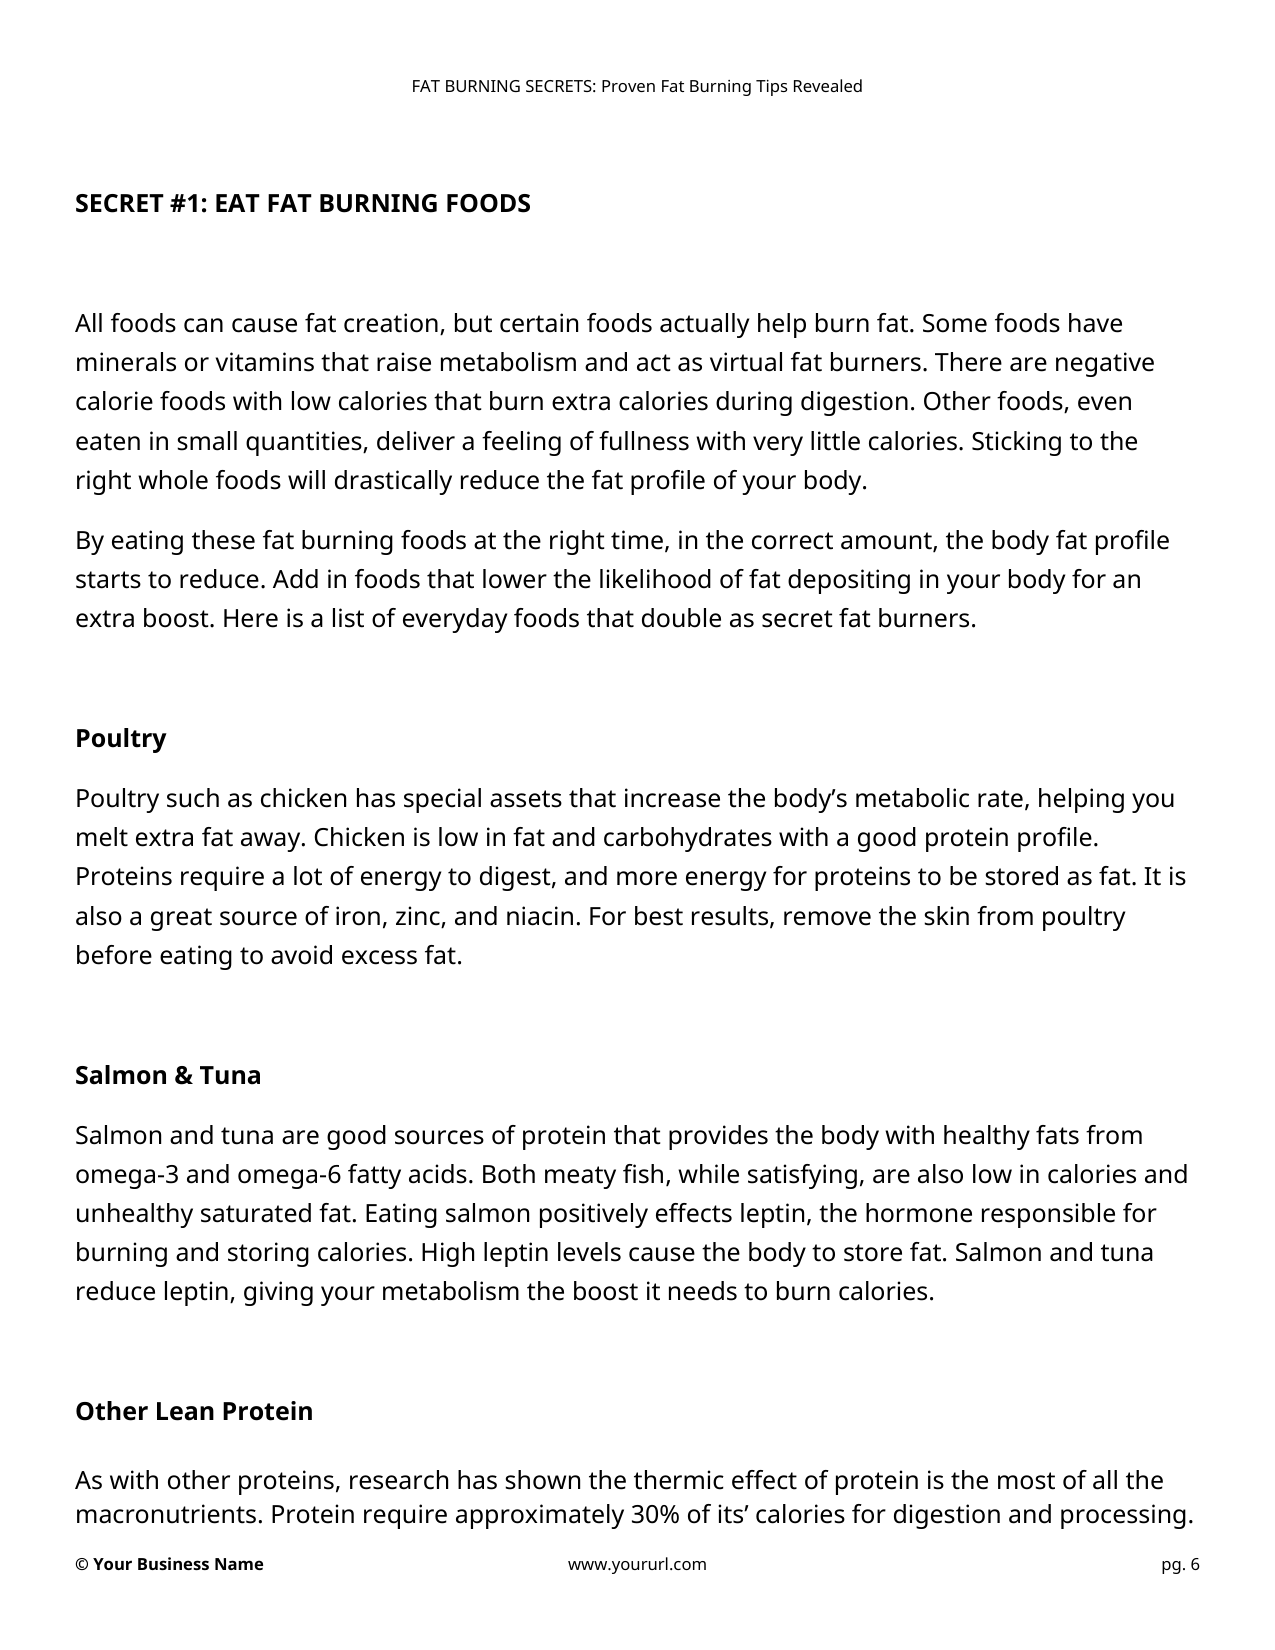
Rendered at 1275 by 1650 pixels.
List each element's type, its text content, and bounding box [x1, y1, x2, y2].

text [75, 1462, 1200, 1531]
text SECRET #1: EAT FAT BURNING FOODS [75, 186, 1200, 220]
text Other Lean Protein [75, 1394, 1200, 1428]
text Poultry [75, 721, 1200, 755]
text All foods can cause fat creation, but certain foods actually help burn fat. Some foods have minerals or vitamins that raise metabolism and act as virtual fat burners. There are negative calorie foods with low calories that burn extra calories during digestion. Other foods, even eaten in small quantities, deliver a feeling of fullness with very little calories. Sticking to the right whole foods will drastically reduce the fat profile of your body. [75, 306, 1200, 496]
text Salmon & Tuna [75, 1057, 1200, 1091]
text Salmon and tuna are good sources of protein that provides the body with healthy fats from omega-3 and omega-6 fatty acids. Both meaty fish, while satisfying, are also low in calories and unhealthy saturated fat. Eating salmon positively effects leptin, the hormone responsible for burning and storing calories. High leptin levels cause the body to store fat. Salmon and tuna reduce leptin, giving your metabolism the boost it needs to burn calories. [75, 1117, 1200, 1308]
text By eating these fat burning foods at the right time, in the correct amount, the body fat profile starts to reduce. Add in foods that lower the likelihood of fat depositing in your body for an extra boost. Here is a list of everyday foods that double as secret fat burners. [75, 522, 1200, 635]
text Poultry such as chicken has special assets that increase the body’s metabolic rate, helping you melt extra fat away. Chicken is low in fat and carbohydrates with a good protein profile. Proteins require a lot of energy to digest, and more energy for proteins to be stored as fat. It is also a great source of iron, zinc, and niacin. For best results, remove the skin from poultry before eating to avoid excess fat. [75, 781, 1200, 971]
